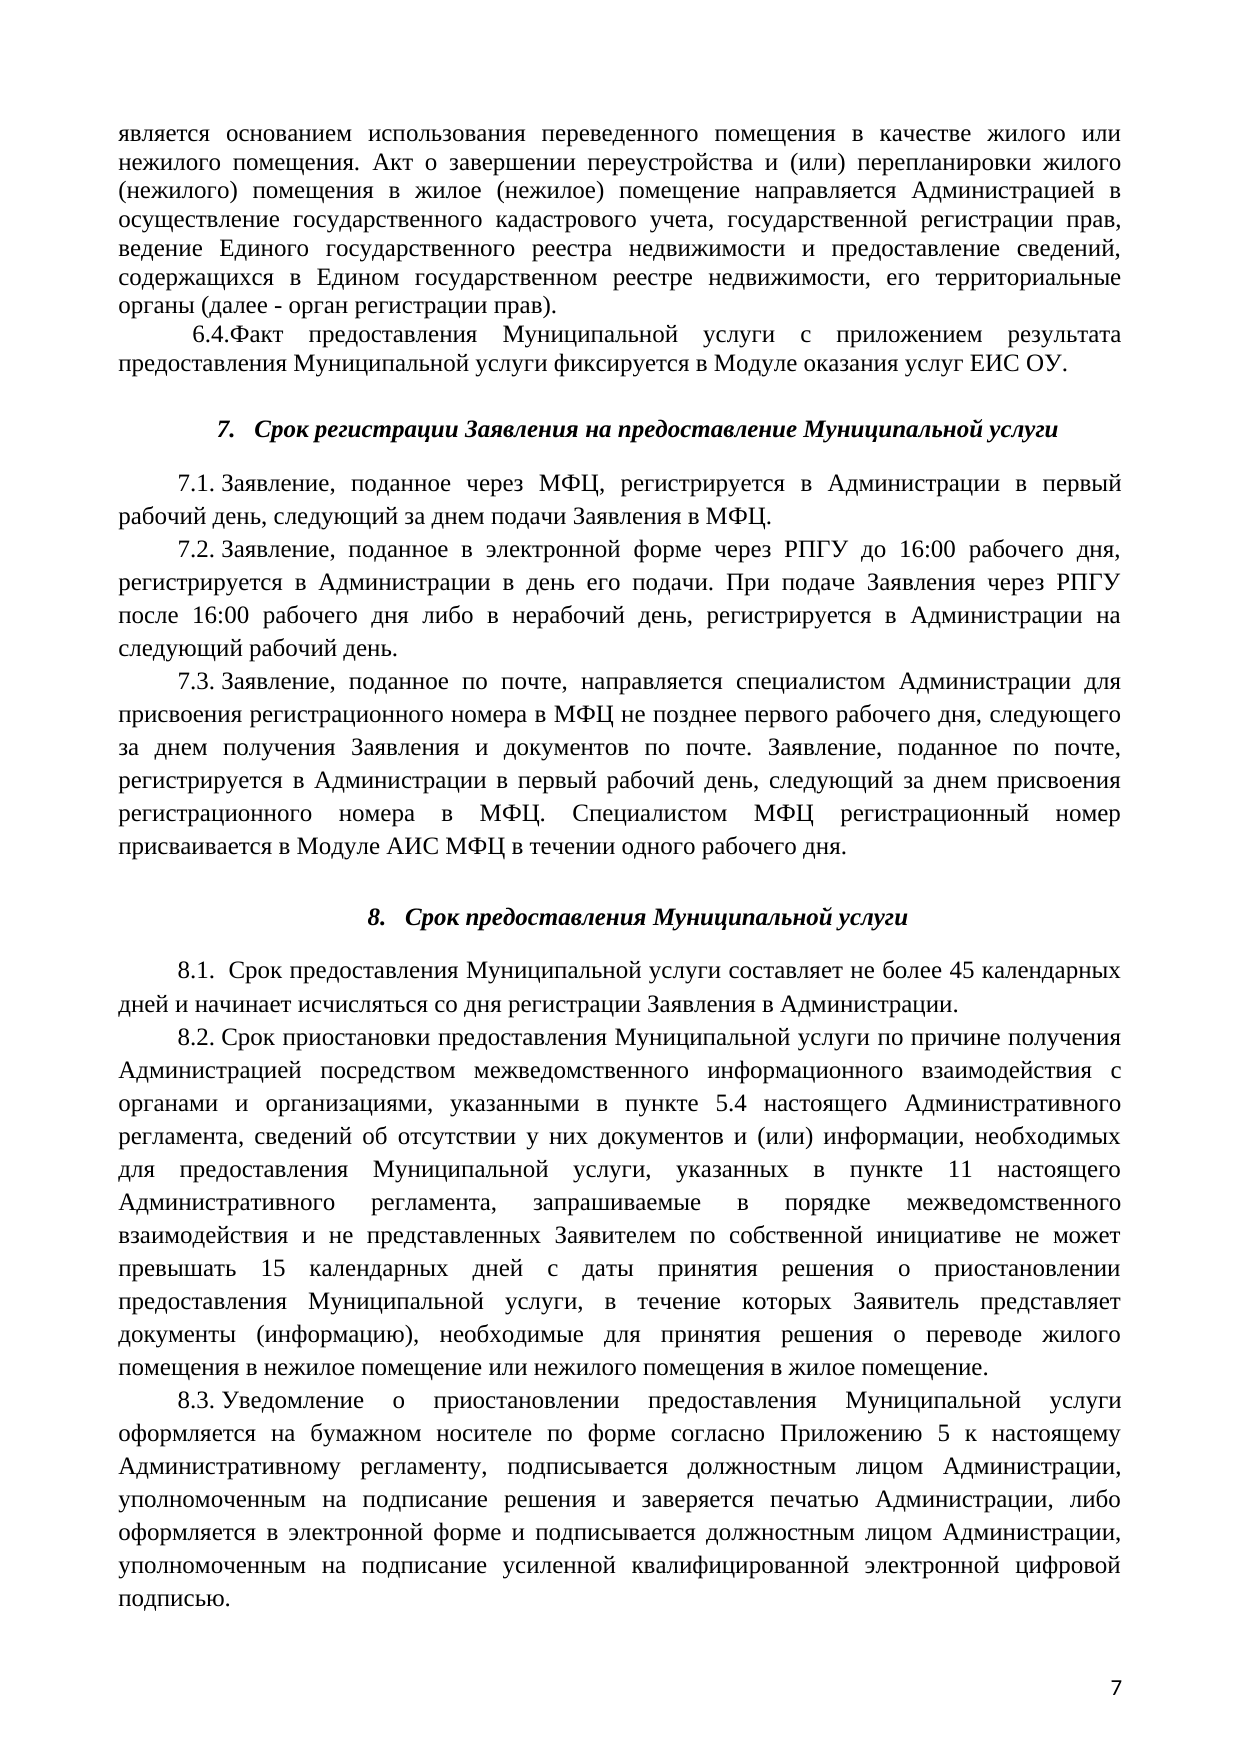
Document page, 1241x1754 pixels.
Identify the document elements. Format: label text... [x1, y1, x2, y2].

list Заявление, поданное в электронной форме через РПГУ до 16:00 рабочего дня, регистрируется в Администрации в день его подачи. При подаче Заявления через РПГУ после 16:00 рабочего дня либо в нерабочий день, регистрируется в Администрации на следующий рабочий день. [118, 534, 1122, 662]
list Срок приостановки предоставления Муниципальной услуги по причине получения Администрацией посредством межведомственного информационного взаимодействия с органами и организациями, указанными в пункте 5.4 настоящего Административного регламента, сведений об отсутствии у них документов и (или) информации, необходимых для предоставления Муниципальной услуги, указанных в пункте 11 настоящего Административного регламента, запрашиваемые в порядке межведомственного взаимодействия и не представленных Заявителем по собственной инициативе не может превышать 15 календарных дней с даты принятия решения о приостановлении предоставления Муниципальной услуги, в течение которых Заявитель представляет документы (информацию), необходимые для принятия решения о переводе жилого помещения в нежилое помещение или нежилого помещения в жилое помещение. [118, 1022, 1122, 1381]
text Срок регистрации Заявления на предоставление Муниципальной услуги [156, 414, 1122, 443]
list Заявление, поданное через МФЦ, регистрируется в Администрации в первый рабочий день, следующий за днем подачи Заявления в МФЦ. [118, 468, 1122, 530]
list Срок предоставления Муниципальной услуги составляет не более 45 календарных дней и начинает исчисляться со дня регистрации Заявления в Администрации. [118, 956, 1122, 1017]
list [118, 118, 1122, 319]
text Заявление, поданное по почте, направляется специалистом Администрации для присвоения регистрационного номера в МФЦ не позднее первого рабочего дня, следующего за днем получения Заявления и документов по почте. Заявление, поданное по почте, регистрируется в Администрации в первый рабочий день, следующий за днем присвоения регистрационного номера в МФЦ. Специалистом МФЦ регистрационный номер присваивается в Модуле АИС МФЦ в течении одного рабочего дня. [118, 666, 1122, 860]
list 6.4.Факт предоставления Муниципальной услуги с приложением результата предоставления Муниципальной услуги фиксируется в Модуле оказания услуг ЕИС ОУ. [118, 319, 1122, 377]
text Уведомление о приостановлении предоставления Муниципальной услуги оформляется на бумажном носителе по форме согласно Приложению 5 к настоящему Административному регламенту, подписывается должностным лицом Администрации, уполномоченным на подписание решения и заверяется печатью Администрации, либо оформляется в электронной форме и подписывается должностным лицом Администрации, уполномоченным на подписание усиленной квалифицированной электронной цифровой подписью. [118, 1385, 1122, 1612]
list Срок предоставления Муниципальной услуги [156, 902, 1122, 931]
